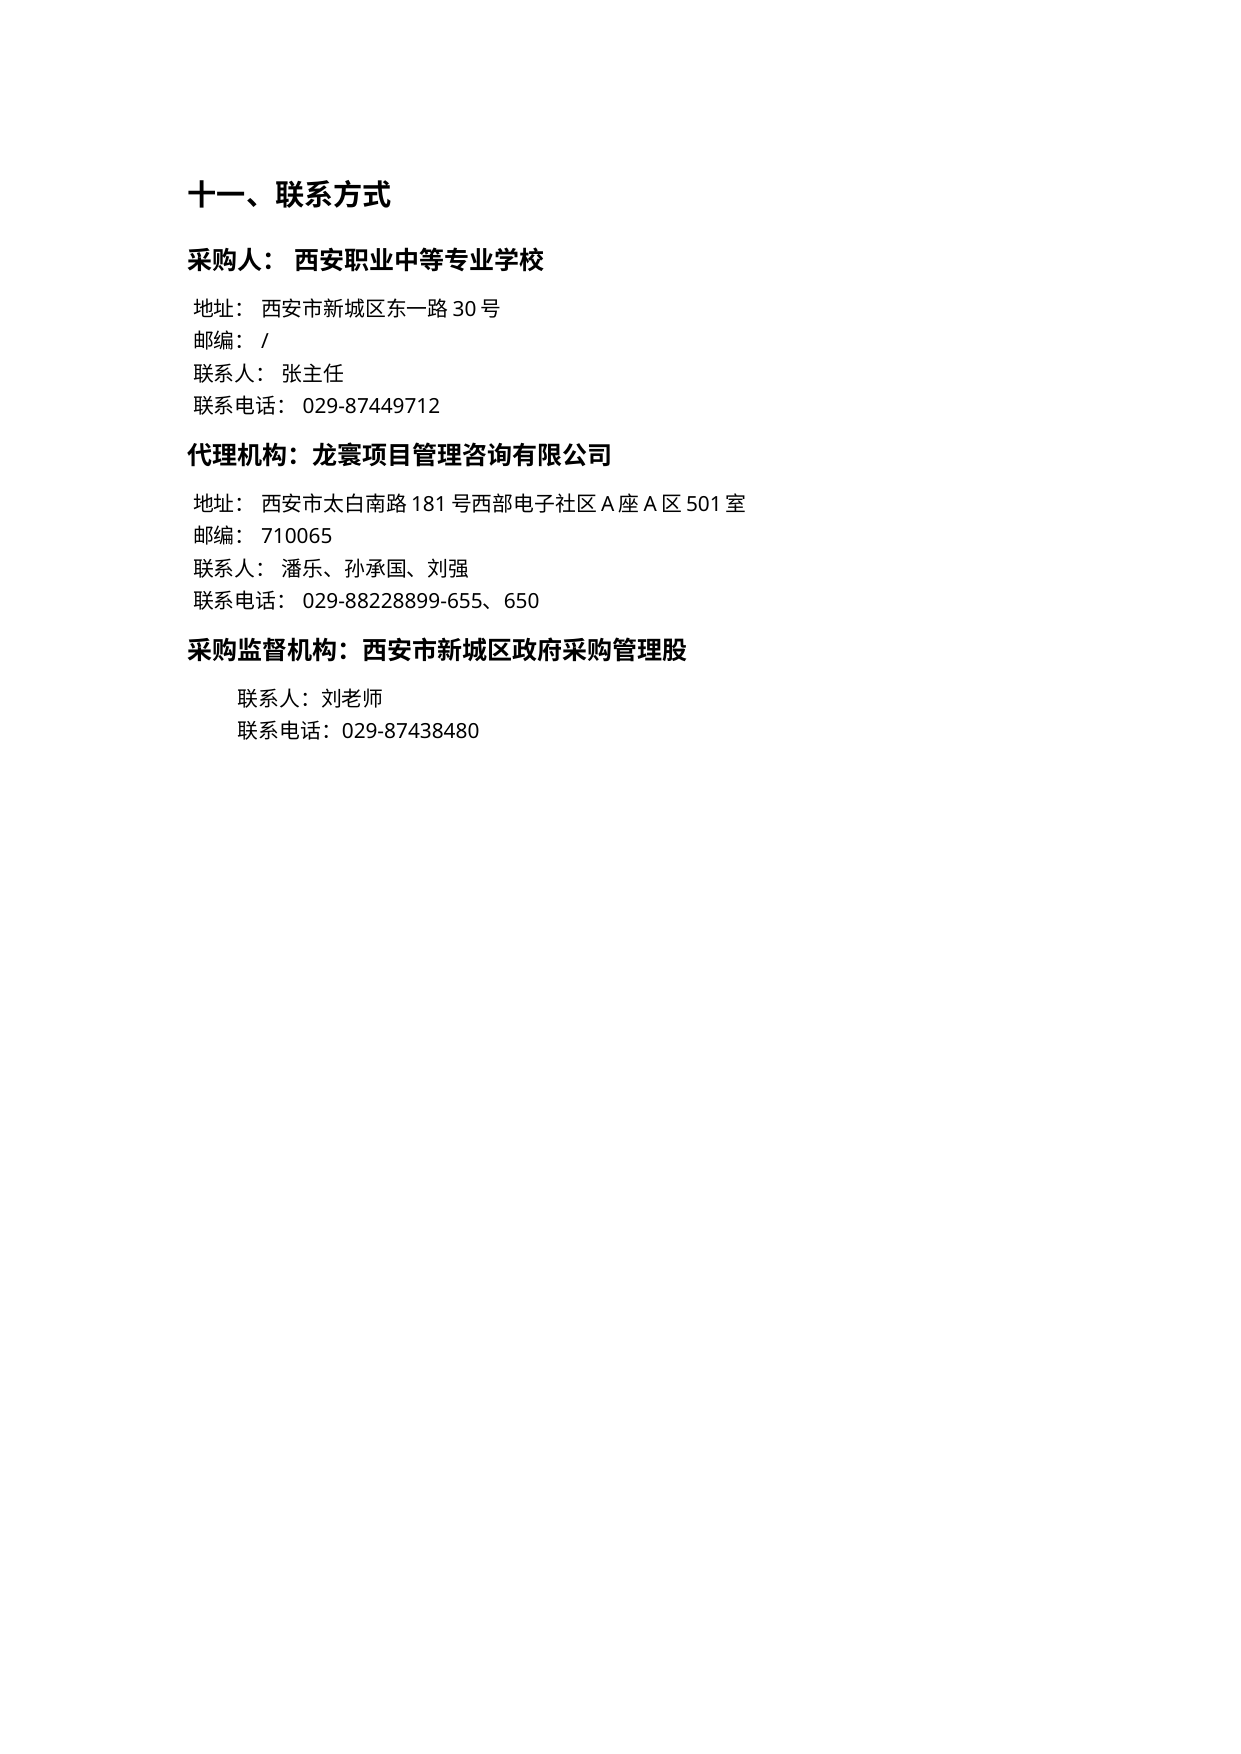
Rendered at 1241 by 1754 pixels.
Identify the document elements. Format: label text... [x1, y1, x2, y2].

text 联系电话： 029-87449712 [187, 389, 1053, 422]
text 联系电话：029-87438480 [187, 714, 1053, 747]
text 地址： 西安市新城区东一路30号 [187, 292, 1053, 324]
text 地址： 西安市太白南路181号西部电子社区A座A区501室 [187, 487, 1053, 519]
text 采购人： 西安职业中等专业学校 [187, 227, 1053, 292]
text 联系人： 潘乐、孙承国、刘强 [187, 552, 1053, 584]
text 代理机构：龙寰项目管理咨询有限公司 [187, 422, 1053, 487]
text 十一、联系方式 [187, 162, 1053, 227]
text 联系人：刘老师 [187, 682, 1053, 714]
text 采购监督机构：西安市新城区政府采购管理股 [187, 617, 1053, 682]
text 邮编： 710065 [187, 519, 1053, 552]
text 联系电话： 029-88228899-655、650 [187, 584, 1053, 617]
text 邮编： / [187, 324, 1053, 357]
text 联系人： 张主任 [187, 357, 1053, 389]
